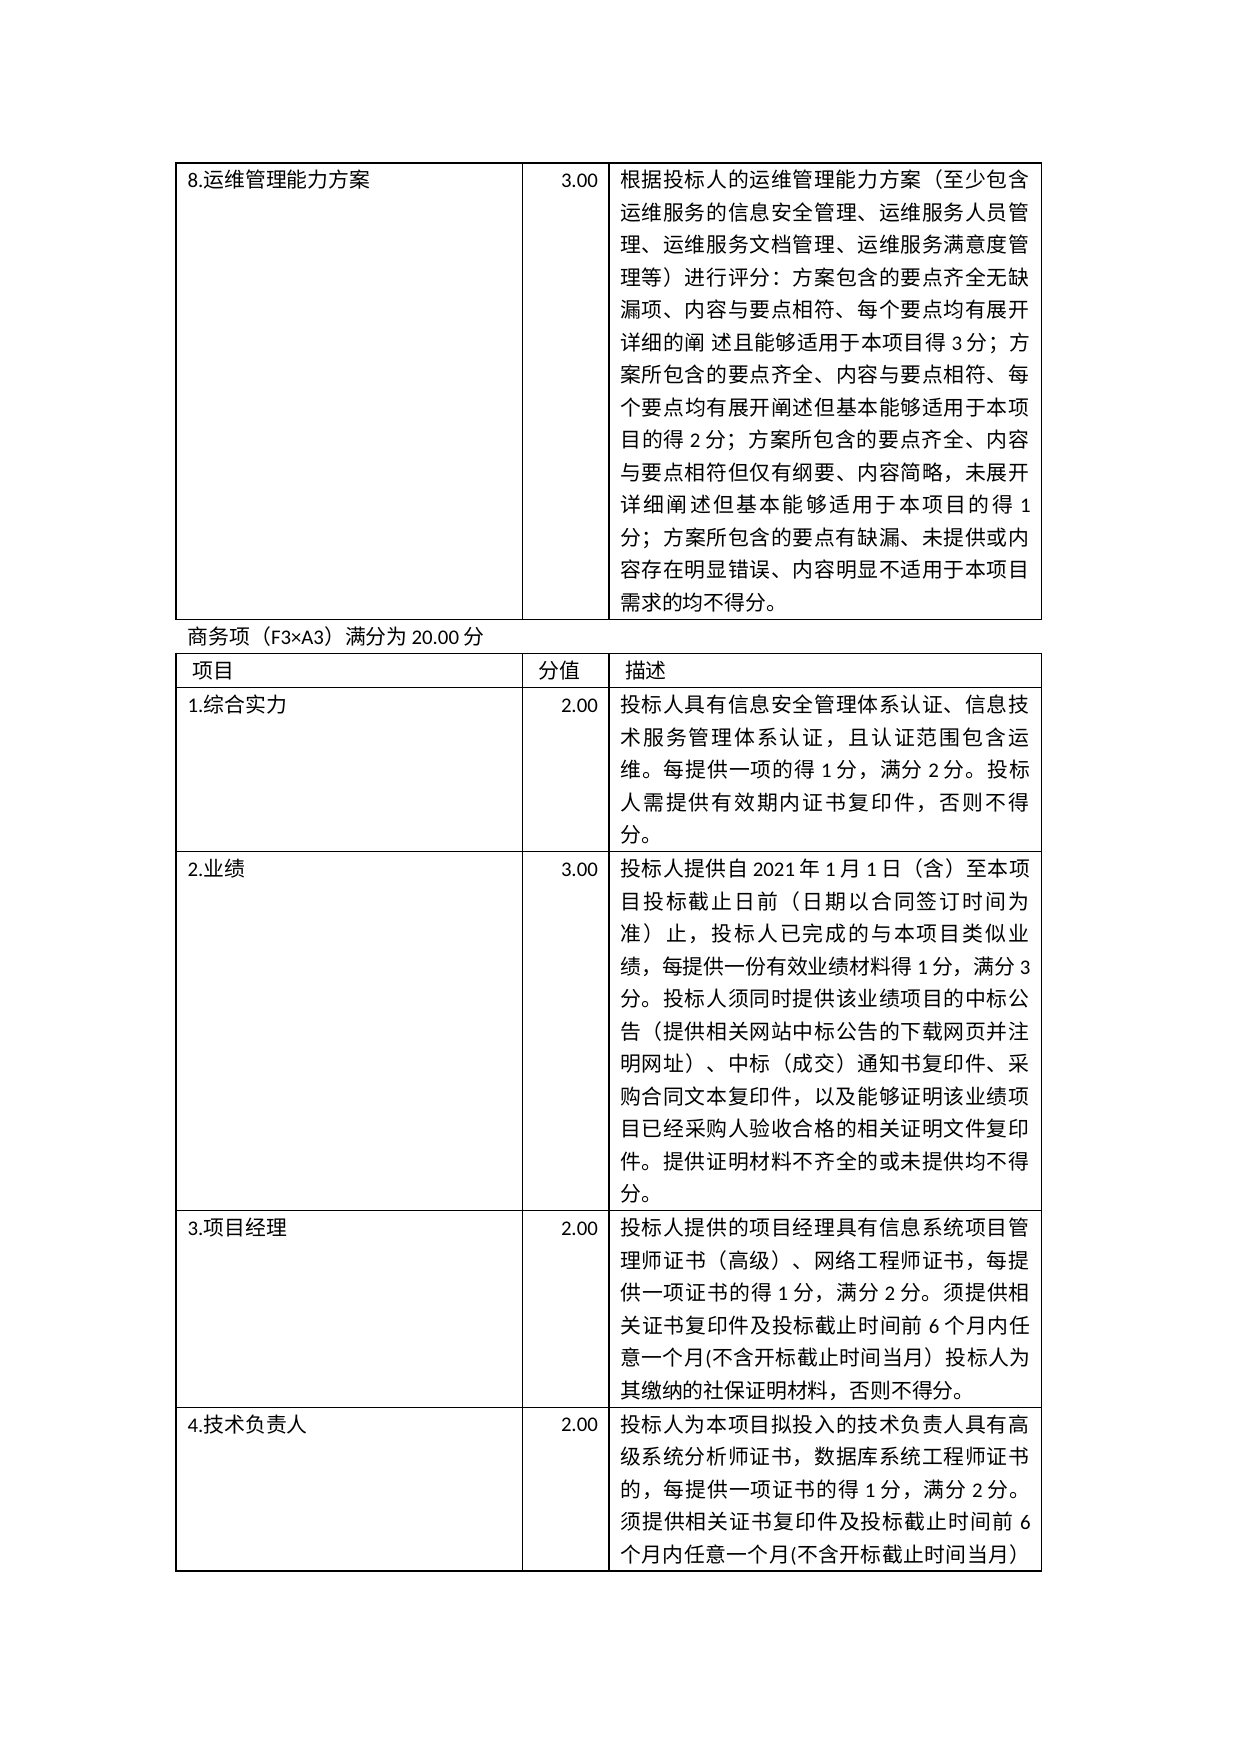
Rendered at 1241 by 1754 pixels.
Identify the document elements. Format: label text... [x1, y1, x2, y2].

table_cell 3.00 [523, 852, 608, 1210]
table_cell 根据投标人的运维管理能力方案（至少包含运维服务的信息安全管理、运维服务人员管理、运维服务文档管理、运维服务满意度管理等）进行评分：方案包含的要点齐全无缺漏项、内容与要点相符、每个要点均有展开详细的阐 述且能够适用于本项目得3分；方案所包含的要点齐全、内容与要点相符、每个要点均有展开阐述但基本能够适用于本项目的得2分；方案所包含的要点齐全、内容与要点相符但仅有纲要、内容简略，未展开详细阐述但基本能够适用于本项目的得1分；方案所包含的要点有缺漏、未提供或内容存在明显错误、内容明显不适用于本项目需求的均不得分。 [610, 164, 1041, 618]
table_cell 投标人提供的项目经理具有信息系统项目管理师证书（高级）、网络工程师证书，每提供一项证书的得1分，满分2分。须提供相关证书复印件及投标截止时间前6个月内任意一个月(不含开标截止时间当月）投标人为其缴纳的社保证明材料，否则不得分。 [610, 1211, 1041, 1406]
table_cell 4.技术负责人 [177, 1408, 522, 1570]
table_header 项目 [177, 654, 522, 687]
table_cell 8.运维管理能力方案 [177, 164, 522, 618]
table_header 描述 [610, 654, 1041, 687]
table_cell 3.项目经理 [177, 1211, 522, 1406]
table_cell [610, 1408, 1041, 1570]
table_header 分值 [523, 654, 608, 687]
table_cell 2.业绩 [177, 852, 522, 1210]
text 商务项（F3×A3）满分为20.00分 [187, 620, 1053, 653]
table_cell 投标人具有信息安全管理体系认证、信息技术服务管理体系认证，且认证范围包含运维。每提供一项的得1分，满分2分。投标人需提供有效期内证书复印件，否则不得分。 [610, 688, 1041, 851]
table_cell 2.00 [523, 688, 608, 851]
table_cell 投标人提供自2021年1月1日（含）至本项目投标截止日前（日期以合同签订时间为准）止，投标人已完成的与本项目类似业绩，每提供一份有效业绩材料得1分，满分3分。投标人须同时提供该业绩项目的中标公告（提供相关网站中标公告的下载网页并注明网址）、中标（成交）通知书复印件、采购合同文本复印件，以及能够证明该业绩项目已经采购人验收合格的相关证明文件复印件。提供证明材料不齐全的或未提供均不得分。 [610, 852, 1041, 1210]
table_cell 2.00 [523, 1408, 608, 1570]
table_cell 3.00 [523, 164, 608, 618]
table_cell 1.综合实力 [177, 688, 522, 851]
table_cell 2.00 [523, 1211, 608, 1406]
